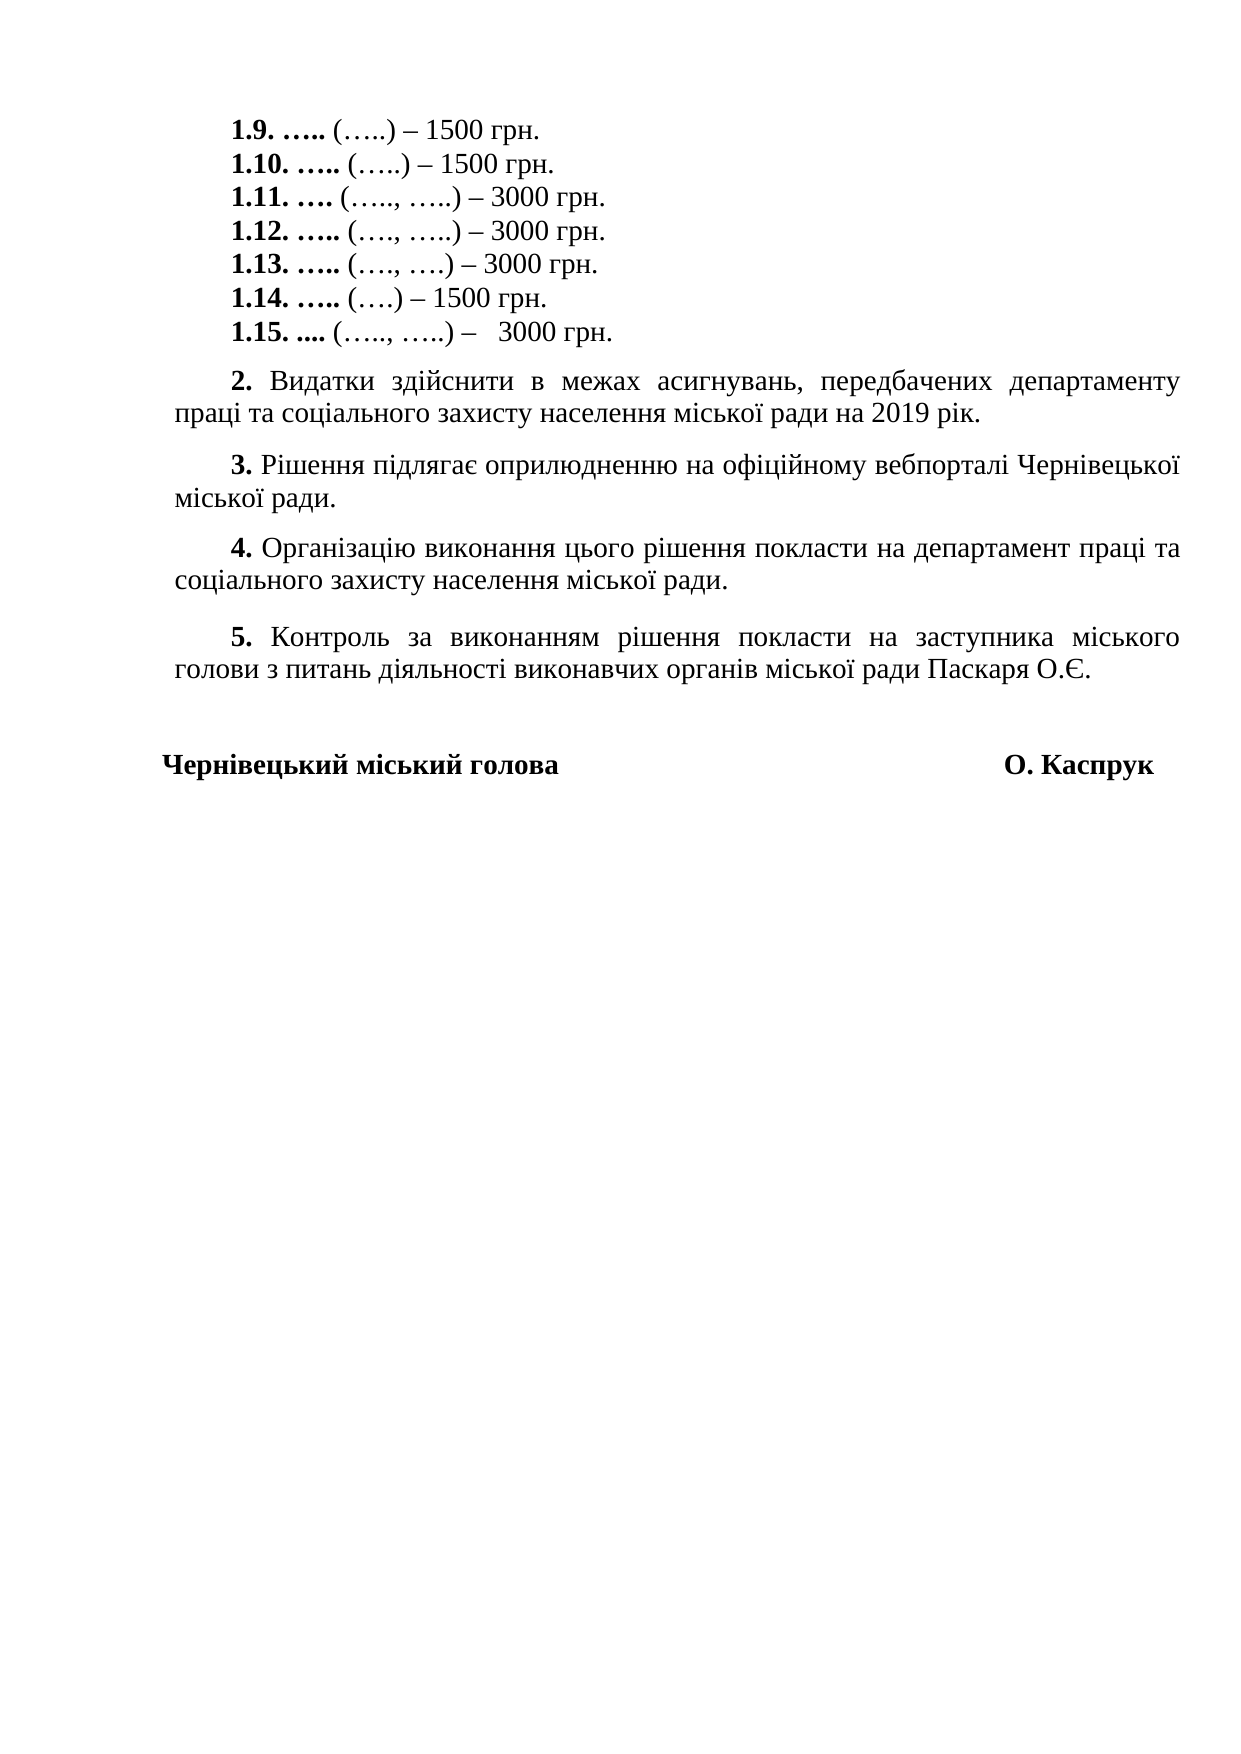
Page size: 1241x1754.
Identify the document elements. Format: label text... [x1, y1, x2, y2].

text 3. Рішення підлягає оприлюдненню на офіційному вебпорталі Чернівецької міської ради. [174, 447, 1181, 514]
text 5. Контроль за виконанням рішення покласти на заступника міського голови з питань діяльності виконавчих органів міської ради Паскаря О.Є. [174, 620, 1181, 685]
text Чернівецький міський голова О. Каспрук [118, 749, 1181, 780]
text 1.12. ….. (…., …..) – 3000 грн. [174, 213, 1181, 247]
text 1.11. …. (….., …..) – 3000 грн. [174, 179, 1181, 213]
text 2. Видатки здійснити в межах асигнувань, передбачених департаменту праці та соціального захисту населення міської ради на 2019 рік. [174, 365, 1181, 429]
text 1.14. ….. (….) – 1500 грн. [174, 280, 1181, 314]
text 1.13. ….. (…., ….) – 3000 грн. [174, 247, 1181, 280]
text 1.9. ….. (…..) – 1500 грн. [174, 112, 1181, 146]
text 1.15. .... (….., …..) – 3000 грн. [174, 314, 1181, 347]
text 1.10. ….. (…..) – 1500 грн. [174, 146, 1181, 179]
text 4. Організацію виконання цього рішення покласти на департамент праці та соціального захисту населення міської ради. [174, 532, 1181, 596]
